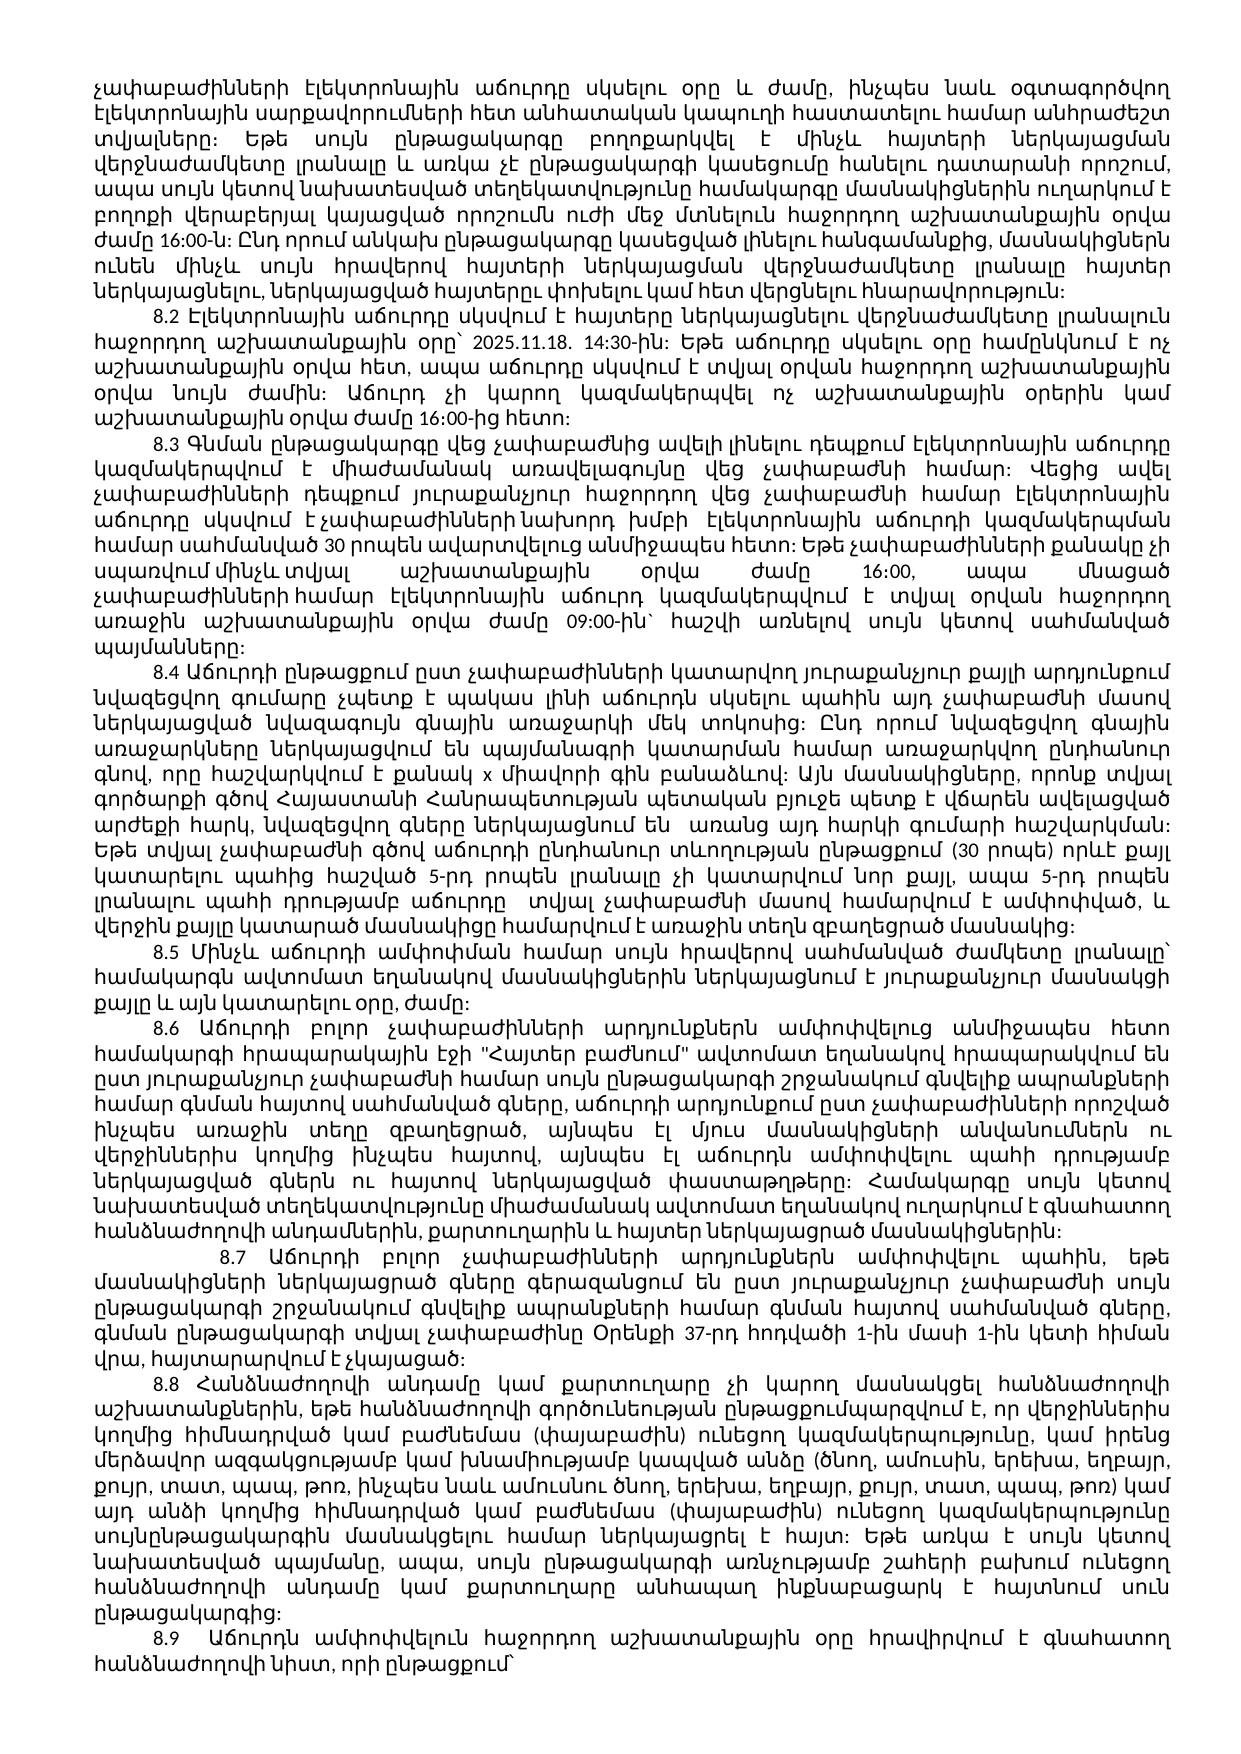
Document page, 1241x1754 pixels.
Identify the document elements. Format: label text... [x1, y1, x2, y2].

text 8.8 Հանձնաժողովի անդամը կամ քարտուղարը չի կարող մասնակցել հանձնաժողովի աշխատանքներին, եթե հանձնաժողովի գործունեության ընթացքումպարզվում է, որ վերջիններիս կողմից հիմնադրված կամ բաժնեմաս (փայաբաժին) ունեցող կազմակերպությունը, կամ իրենց մերձավոր ազգակցությամբ կամ խնամիությամբ կապված անձը (ծնող, ամուսին, երեխա, եղբայր, քույր, տատ, պապ, թոռ, ինչպես նաև ամուսնու ծնող, երեխա, եղբայր, քույր, տատ, պապ, թոռ) կամ այդ անձի կողմից հիմնադրված կամ բաժնեմաս (փայաբաժին) ունեցող կազմակերպությունը սույնընթացակարգին մասնակցելու համար ներկայացրել է հայտ: Եթե առկա է սույն կետով նախատեսված պայմանը, ապա, սույն ընթացակարգի առնչությամբ շահերի բախում ունեցող հանձնաժողովի անդամը կամ քարտուղարը անհապաղ ինքնաբացարկ է հայտնում սուն ընթացակարգից: [94, 1371, 1171, 1625]
text 8.5 Մինչև աճուրդի ամփոփման համար սույն հրավերով սահմանված ժամկետը լրանալը՝ համակարգն ավտոմատ եղանակով մասնակիցներին ներկայացնում է յուրաքանչյուր մասնակցի քայլը և այն կատարելու օրը, ժամը: [94, 939, 1171, 1015]
text 8.6 Աճուրդի բոլոր չափաբաժինների արդյունքներն ամփոփվելուց անմիջապես հետո համակարգի հրապարակային էջի "Հայտեր բաժնում" ավտոմատ եղանակով հրապարակվում են ըստ յուրաքանչյուր չափաբաժնի համար սույն ընթացակարգի շրջանակում գնվելիք ապրանքների համար գնման հայտով սահմանված գները, աճուրդի արդյունքում ըստ չափաբաժինների որոշված ինչպես առաջին տեղը զբաղեցրած, այնպես էլ մյուս մասնակիցների անվանումներն ու վերջիններիս կողմից ինչպես հայտով, այնպես էլ աճուրդն ամփոփվելու պահի դրությամբ ներկայացված գներն ու հայտով ներկայացված փաստաթղթերը: Համակարգը սույն կետով նախատեսված տեղեկատվությունը միաժամանակ ավտոմատ եղանակով ուղարկում է գնահատող հանձնաժողովի անդամներին, քարտուղարին և հայտեր ներկայացրած մասնակիցներին: [94, 1015, 1171, 1244]
text 8.7 Աճուրդի բոլոր չափաբաժինների արդյունքներն ամփոփվելու պահին, եթե մասնակիցների ներկայացրած գները գերազանցում են ըստ յուրաքանչյուր չափաբաժնի սույն ընթացակարգի շրջանակում գնվելիք ապրանքների համար գնման հայտով սահմանված գները, գնման ընթացակարգի տվյալ չափաբաժինը Օրենքի 37-րդ հոդվածի 1-ին մասի 1-ին կետի հիման վրա, հայտարարվում է չկայացած: [94, 1244, 1171, 1371]
text 8.9 Աճուրդն ամփոփվելուն հաջորդող աշխատանքային օրը հրավիրվում է գնահատող հանձնաժողովի նիստ, որի ընթացքում՝ [94, 1625, 1171, 1676]
text 8.4 Աճուրդի ընթացքում ըստ չափաբաժինների կատարվող յուրաքանչյուր քայլի արդյունքում նվազեցվող գումարը չպետք է պակաս լինի աճուրդն սկսելու պահին այդ չափաբաժնի մասով ներկայացված նվազագույն գնային առաջարկի մեկ տոկոսից: Ընդ որում նվազեցվող գնային առաջարկները ներկայացվում են պայմանագրի կատարման համար առաջարկվող ընդհանուր գնով, որը հաշվարկվում է քանակ x միավորի գին բանաձևով: Այն մասնակիցները, որոնք տվյալ գործարքի գծով Հայաստանի Հանրապետության պետական բյուջե պետք է վճարեն ավելացված արժեքի հարկ, նվազեցվող գները ներկայացնում են առանց այդ հարկի գումարի հաշվարկման: Եթե տվյալ չափաբաժնի գծով աճուրդի ընդհանուր տևողության ընթացքում (30 րոպե) որևէ քայլ կատարելու պահից հաշված 5-րդ րոպեն լրանալը չի կատարվում նոր քայլ, ապա 5-րդ րոպեն լրանալու պահի դրությամբ աճուրդը տվյալ չափաբաժնի մասով համարվում է ամփոփված, և վերջին քայլը կատարած մասնակիցը համարվում է առաջին տեղն զբաղեցրած մասնակից: [94, 659, 1171, 939]
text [94, 75, 1171, 304]
text 8.2 Էլեկտրոնային աճուրդը սկսվում է հայտերը ներկայացնելու վերջնաժամկետը լրանալուն հաջորդող աշխատանքային օրը՝ 2025.11.18. 14:30 -ին: Եթե աճուրդը սկսելու օրը համընկնում է ոչ աշխատանքային օրվա հետ, ապա աճուրդը սկսվում է տվյալ օրվան հաջորդող աշխատանքային օրվա նույն ժամին: Աճուրդ չի կարող կազմակերպվել ոչ աշխատանքային օրերին կամ աշխատանքային օրվա ժամը 16։00-ից հետո: [94, 304, 1171, 431]
text 8.3 Գնման ընթացակարգը վեց չափաբաժնից ավելի լինելու դեպքում էլեկտրոնային աճուրդը կազմակերպվում է միաժամանակ առավելագույնը վեց չափաբաժնի համար: Վեցից ավել չափաբաժինների դեպքում յուրաքանչյուր հաջորդող վեց չափաբաժնի համար էլեկտրոնային աճուրդը սկսվում է չափաբաժինների նախորդ խմբի էլեկտրոնային աճուրդի կազմակերպման համար սահմանված 30 րոպեն ավարտվելուց անմիջապես հետո: Եթե չափաբաժինների քանակը չի սպառվում մինչև տվյալ աշխատանքային օրվա ժամը 16։00, ապա մնացած չափաբաժինների համար էլեկտրոնային աճուրդ կազմակերպվում է տվյալ օրվան հաջորդող առաջին աշխատանքային օրվա ժամը 09:00-ին` հաշվի առնելով սույն կետով սահմանված պայմանները: [94, 431, 1171, 659]
